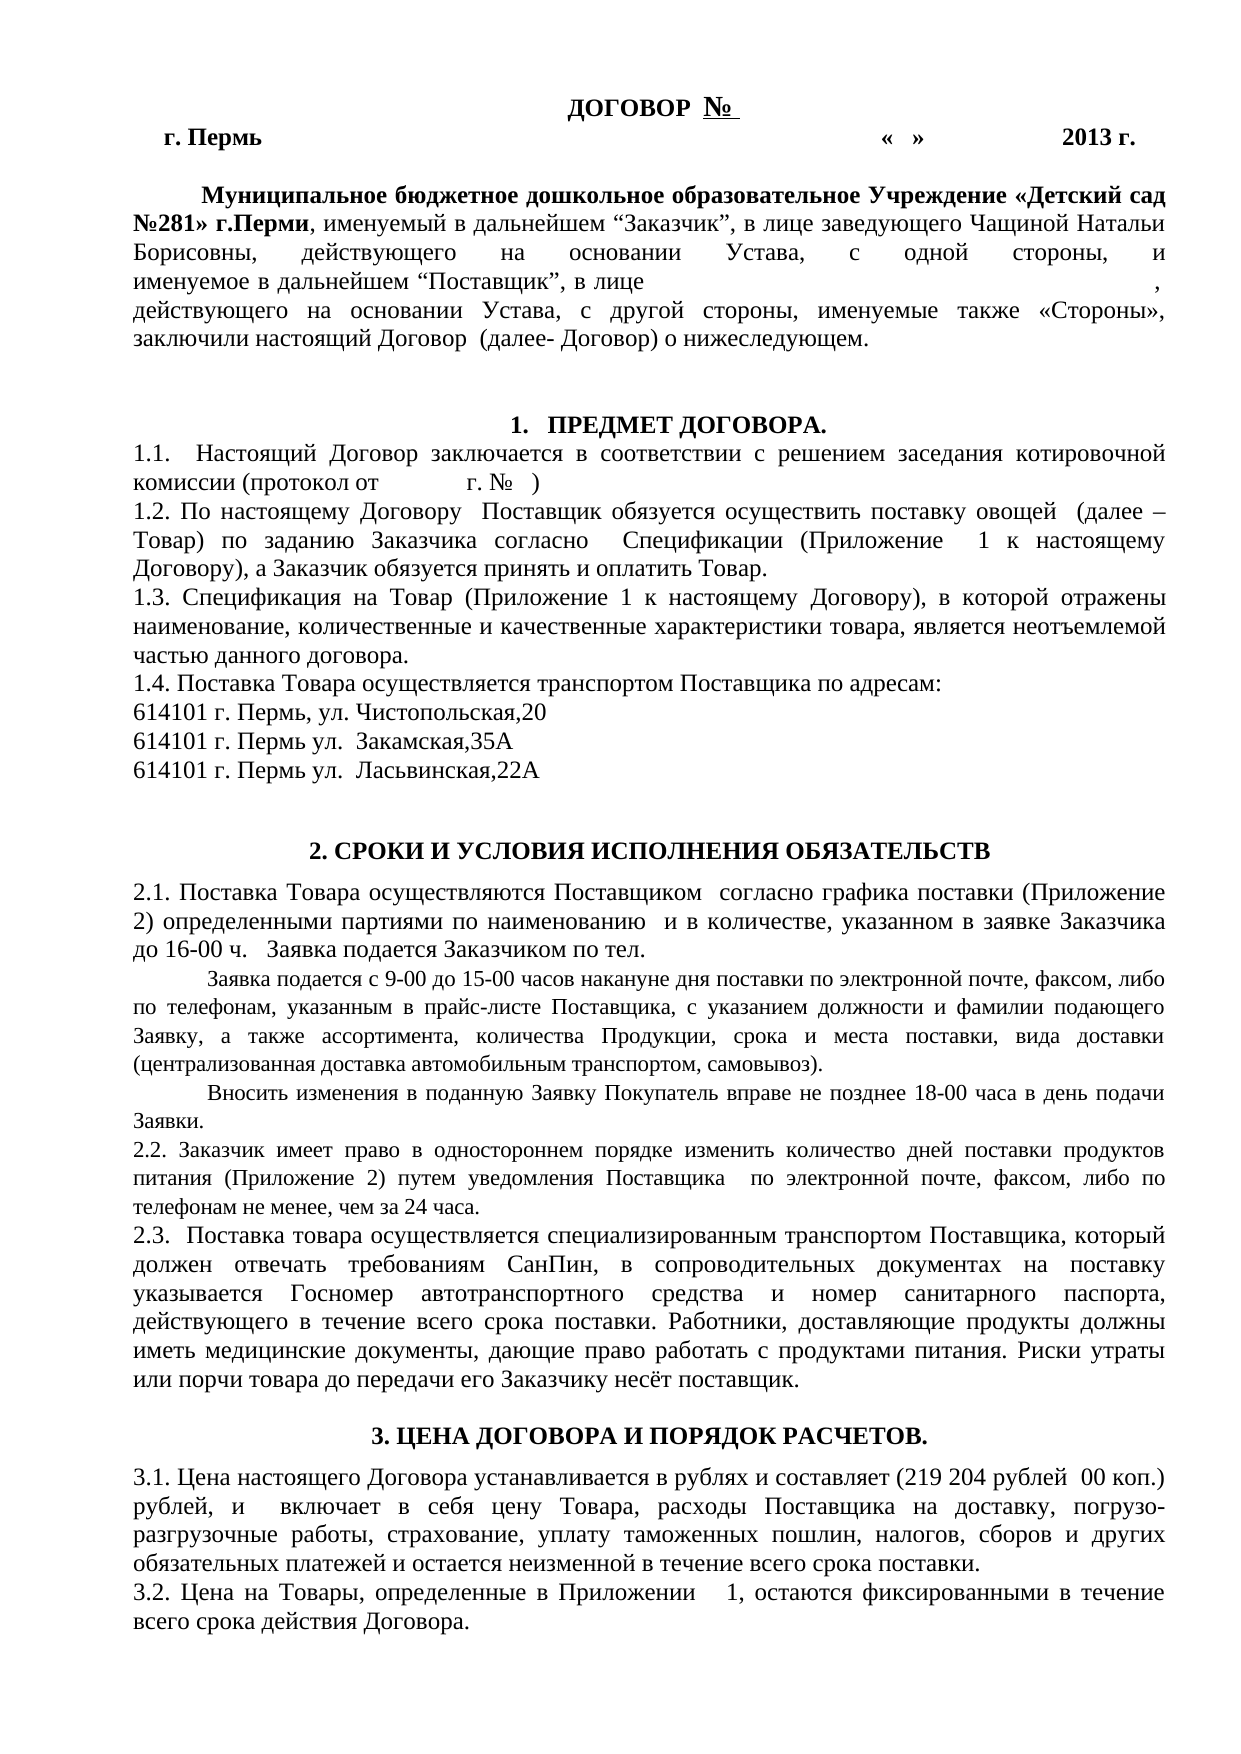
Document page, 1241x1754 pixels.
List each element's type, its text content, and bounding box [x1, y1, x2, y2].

text 3.1. Цена настоящего Договора устанавливается в рублях и составляет (219 204 рублей 00 коп.) рублей, и включает в себя цену Товара, расходы Поставщика на доставку, погрузо-разгрузочные работы, страхование, уплату таможенных пошлин, налогов, сборов и других обязательных платежей и остается неизменной в течение всего срока поставки. [133, 1462, 1167, 1577]
subtitle 3. ЦЕНА ДОГОВОРА И ПОРЯДОК РАСЧЕТОВ. [133, 1421, 1167, 1450]
text Муниципальное бюджетное дошкольное образовательное Учреждение «Детский сад №281» г.Перми, именуемый в дальнейшем “Заказчик”, в лице заведующего Чащиной Натальи Борисовны, действующего на основании Устава, с одной стороны, и именуемое в дальнейшем “Поставщик”, в лице , действующего на основании Устава, с другой стороны, именуемые также «Стороны», заключили настоящий Договор (далее- Договор) о нижеследующем. [133, 180, 1167, 352]
text Заявка подается с 9-00 до 15-00 часов накануне дня поставки по электронной почте, факсом, либо по телефонам, указанным в прайс-листе Поставщика, с указанием должности и фамилии подающего Заявку, а также ассортимента, количества Продукции, срока и места поставки, вида доставки (централизованная доставка автомобильным транспортом, самовывоз). [133, 963, 1166, 1077]
text 1.4. Поставка Товара осуществляется транспортом Поставщика по адресам: [133, 668, 1167, 697]
text 614101 г. Пермь ул. Ласьвинская,22А [133, 755, 1167, 783]
subtitle 2. СРОКИ И УСЛОВИЯ ИСПОЛНЕНИЯ ОБЯЗАТЕЛЬСТВ [133, 836, 1167, 865]
text 2.3. Поставка товара осуществляется специализированным транспортом Поставщика, который должен отвечать требованиям СанПин, в сопроводительных документах на поставку указывается Госномер автотранспортного средства и номер санитарного паспорта, действующего в течение всего срока поставки. Работники, доставляющие продукты должны иметь медицинские документы, дающие право работать с продуктами питания. Риски утраты или порчи товара до передачи его Заказчику несёт поставщик. [133, 1220, 1167, 1393]
text 3.2. Цена на Товары, определенные в Приложении 1, остаются фиксированными в течение всего срока действия Договора. [133, 1577, 1167, 1634]
title ДОГОВОР № [133, 89, 1167, 122]
text 2.2. Заказчик имеет право в одностороннем порядке изменить количество дней поставки продуктов питания (Приложение 2) путем уведомления Поставщика по электронной почте, факсом, либо по телефонам не менее, чем за 24 часа. [133, 1134, 1166, 1220]
text Вносить изменения в поданную Заявку Покупатель вправе не позднее 18-00 часа в день подачи Заявки. [133, 1077, 1166, 1134]
text 1.2. По настоящему Договору Поставщик обязуется осуществить поставку овощей (далее – Товар) по заданию Заказчика согласно Спецификации (Приложение 1 к настоящему Договору), а Заказчик обязуется принять и оплатить Товар. [133, 496, 1167, 582]
text 614101 г. Пермь, ул. Чистопольская,20 [133, 697, 1167, 726]
text 2.1. Поставка Товара осуществляются Поставщиком согласно графика поставки (Приложение 2) определенными партиями по наименованию и в количестве, указанном в заявке Заказчика до 16-00 ч. Заявка подается Заказчиком по тел. [133, 877, 1167, 963]
text 1.1. Настоящий Договор заключается в соответствии с решением заседания котировочной комиссии (протокол от г. № ) [133, 438, 1167, 496]
title г. Пермь « » 2013 г. [133, 122, 1167, 151]
subtitle ПРЕДМЕТ ДОГОВОРА. [170, 410, 1167, 438]
text 614101 г. Пермь ул. Закамская,35А [133, 726, 1167, 755]
text 1.3. Спецификация на Товар (Приложение 1 к настоящему Договору), в которой отражены наименование, количественные и качественные характеристики товара, является неотъемлемой частью данного договора. [133, 582, 1167, 668]
